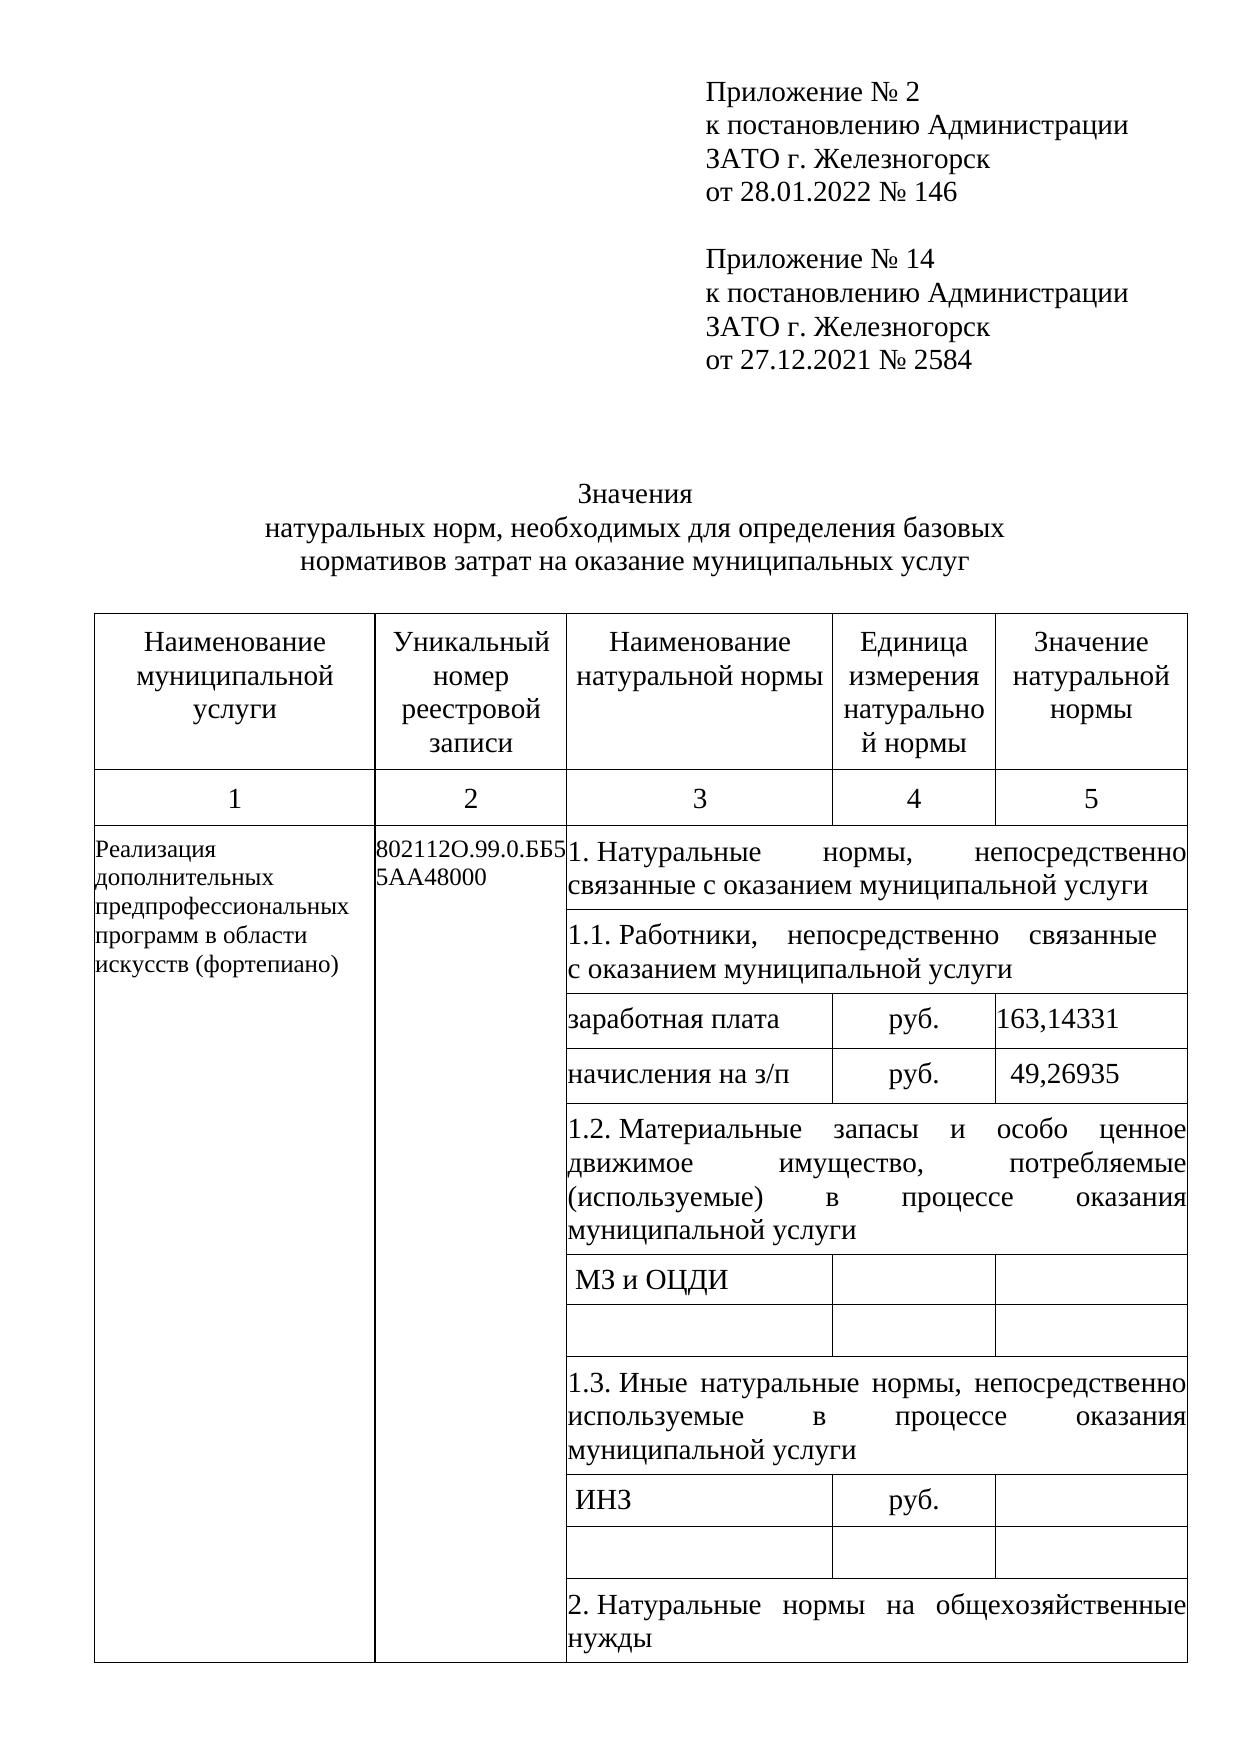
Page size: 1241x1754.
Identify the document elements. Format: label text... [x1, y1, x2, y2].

table_cell 2 [376, 770, 566, 825]
text натуральных норм, необходимых для определения базовых [118, 510, 1152, 543]
table_cell [833, 1305, 995, 1356]
table_header Единица измерения натуральной нормы [833, 614, 995, 769]
table_cell 1.3. Иные натуральные нормы, непосредственно используемые в процессе оказания муниципальной услуги [567, 1357, 1187, 1473]
table_cell [567, 1527, 832, 1578]
table_cell 2. Натуральные нормы на общехозяйственные нужды [567, 1579, 1187, 1662]
table_cell заработная плата [567, 994, 832, 1048]
table_cell [996, 1255, 1187, 1304]
table_cell руб. [833, 1049, 995, 1103]
table_cell 802112О.99.0.ББ55АА48000 [376, 826, 566, 1662]
table_cell 49,26935 [996, 1049, 1187, 1103]
table_cell руб. [833, 994, 995, 1048]
table_cell 1. Натуральные нормы, непосредственно связанные с оказанием муниципальной услуги [567, 826, 1187, 909]
table_cell ИНЗ [567, 1475, 832, 1526]
table_header Значение натуральной нормы [996, 614, 1187, 769]
table_header Уникальный номер реестровой записи [376, 614, 566, 769]
table_header Наименование натуральной нормы [567, 614, 832, 769]
table_cell МЗ и ОЦДИ [567, 1255, 832, 1304]
table_cell начисления на з/п [567, 1049, 832, 1103]
table_cell 5 [996, 770, 1187, 825]
text нормативов затрат на оказание муниципальных услуг [118, 543, 1152, 577]
table_cell 1.2. Материальные запасы и особо ценное движимое имущество, потребляемые (используемые) в процессе оказания муниципальной услуги [567, 1104, 1187, 1254]
table_header Наименование муниципальной услуги [95, 614, 374, 769]
table_cell 163,14331 [996, 994, 1187, 1048]
table_cell [833, 1527, 995, 1578]
table_cell 1 [95, 770, 374, 825]
table_cell [996, 1527, 1187, 1578]
table_cell [567, 1305, 832, 1356]
table_cell [996, 1305, 1187, 1356]
text Значения [118, 476, 1152, 510]
table_cell [833, 1255, 995, 1304]
table_header Приложение № 2 к постановлению Администрации ЗАТО г. Железногорск от 28.01.2022 № 146 Приложение № 14 к постановлению Администрации ЗАТО г. Железногорск от 27.12.2021 № 2584 [694, 74, 1152, 409]
table_cell 4 [833, 770, 995, 825]
table_cell 3 [567, 770, 832, 825]
table_cell [996, 1475, 1187, 1526]
table_cell 1.1. Работники, непосредственно связанные с оказанием муниципальной услуги [567, 910, 1187, 992]
table_cell Реализация дополнительных предпрофессиональных программ в области искусств (фортепиано) [95, 826, 374, 1662]
table_cell руб. [833, 1475, 995, 1526]
